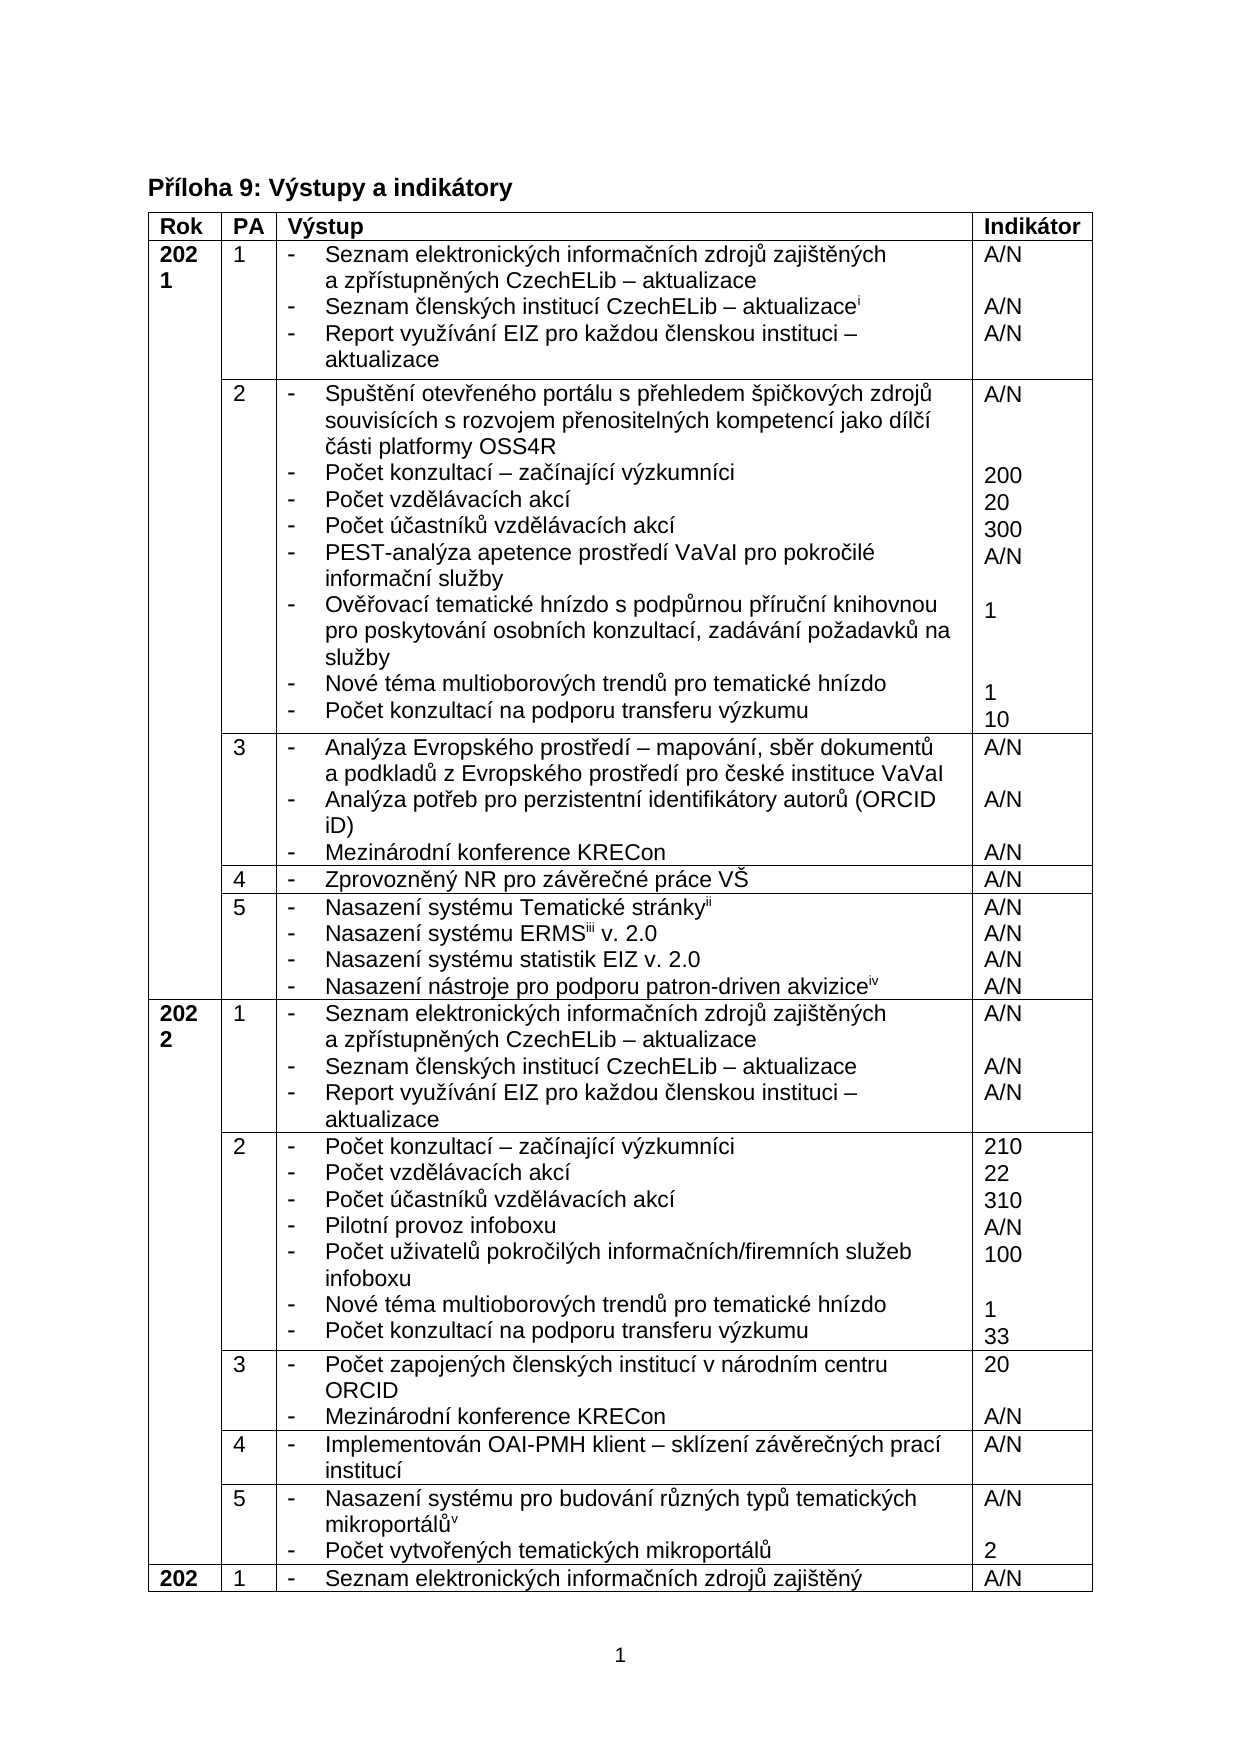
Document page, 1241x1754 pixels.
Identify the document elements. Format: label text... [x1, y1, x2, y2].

table_cell Implementován OAI-PMH klient – sklízení závěrečných prací institucí [402, 1431, 972, 1483]
table_cell A/N [973, 1431, 1092, 1483]
table_header Výstup [277, 213, 972, 239]
table_cell A/N A/N A/N A/N [973, 894, 1092, 999]
table_cell 2 [222, 1133, 276, 1349]
table_header PA [222, 213, 276, 239]
table_cell Analýza Evropského prostředí – mapování, sběr dokumentů a podkladů z Evropského prostředí pro české instituce VaVaI Analýza potřeb pro perzistentní identifikátory autorů (ORCID iD) Mezinárodní konference KRECon [277, 734, 972, 865]
table_cell 3 [222, 734, 276, 865]
table_cell 2022 [149, 1000, 221, 1563]
text Příloha 9: Výstupy a indikátory [148, 173, 1092, 201]
table_cell A/N A/N A/N [973, 1000, 1092, 1132]
table_cell 2021 [149, 241, 221, 999]
table_cell 5 [222, 894, 276, 999]
table_cell Seznam elektronických informačních zdrojů zajištěných a zpřístupněných CzechELib – aktualizace Seznam členských institucí CzechELib – aktualizace Report využívání EIZ pro každou členskou instituci – aktualizace [277, 241, 972, 379]
table_cell Nasazení systému pro budování různých typů tematických mikroportálů Počet vytvořených tematických mikroportálů [451, 1485, 972, 1563]
table_cell 210 22 310 A/N 100 1 33 [973, 1133, 1092, 1349]
table_cell A/N A/N A/N A/N A/N [973, 1565, 1092, 1591]
table_cell Nasazení systému Tematické stránky Nasazení systému ERMS v. 2.0 Nasazení systému statistik EIZ v. 2.0 Nasazení nástroje pro podporu patron-driven akvizice [657, 894, 972, 999]
table_cell 4 [222, 1431, 276, 1483]
table_cell 1 [222, 1565, 276, 1591]
table_cell Zprovozněný NR pro závěrečné práce VŠ [277, 866, 972, 893]
table_cell Spuštění otevřeného portálu s přehledem špičkových zdrojů souvisících s rozvojem přenositelných kompetencí jako dílčí části platformy OSS4R Počet konzultací – začínající výzkumníci Počet vzdělávacích akcí Počet účastníků vzdělávacích akcí PEST-analýza apetence prostředí VaVaI pro pokročilé informační služby Ověřovací tematické hnízdo s podpůrnou příruční knihovnou pro poskytování osobních konzultací, zadávání požadavků na služby Nové téma multioborových trendů pro tematické hnízdo Počet konzultací na podporu transferu výzkumu [277, 380, 972, 732]
table_cell 1 [222, 1000, 276, 1132]
table_cell A/N 2 [973, 1485, 1092, 1563]
table_header Rok [149, 213, 221, 239]
table_cell 2023 [149, 1565, 221, 1591]
table_cell A/N A/N A/N [973, 241, 1092, 379]
table_cell A/N 200 20 300 A/N 1 1 10 [973, 380, 1092, 732]
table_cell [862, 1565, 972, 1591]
table_cell 3 [222, 1351, 276, 1430]
table_cell 20 A/N [973, 1351, 1092, 1430]
table_cell 5 [222, 1485, 276, 1563]
table_cell Seznam elektronických informačních zdrojů zajištěných a zpřístupněných CzechELib – aktualizace Seznam členských institucí CzechELib – aktualizace Report využívání EIZ pro každou členskou instituci – aktualizace [439, 1000, 972, 1132]
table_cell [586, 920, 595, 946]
table_cell 2 [222, 380, 276, 732]
table_cell 4 [222, 866, 276, 893]
table_cell Počet konzultací – začínající výzkumníci Počet vzdělávacích akcí Počet účastníků vzdělávacích akcí Pilotní provoz infoboxu Počet uživatelů pokročilých informačních/firemních služeb infoboxu Nové téma multioborových trendů pro tematické hnízdo Počet konzultací na podporu transferu výzkumu [277, 1133, 972, 1349]
table_cell A/N [973, 866, 1092, 893]
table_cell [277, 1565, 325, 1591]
table_cell A/N A/N A/N [973, 734, 1092, 865]
table_cell Počet zapojených členských institucí v národním centru ORCID Mezinárodní konference KRECon [277, 1351, 972, 1430]
table_cell 1 [222, 241, 276, 379]
table_header Indikátor [973, 213, 1092, 239]
